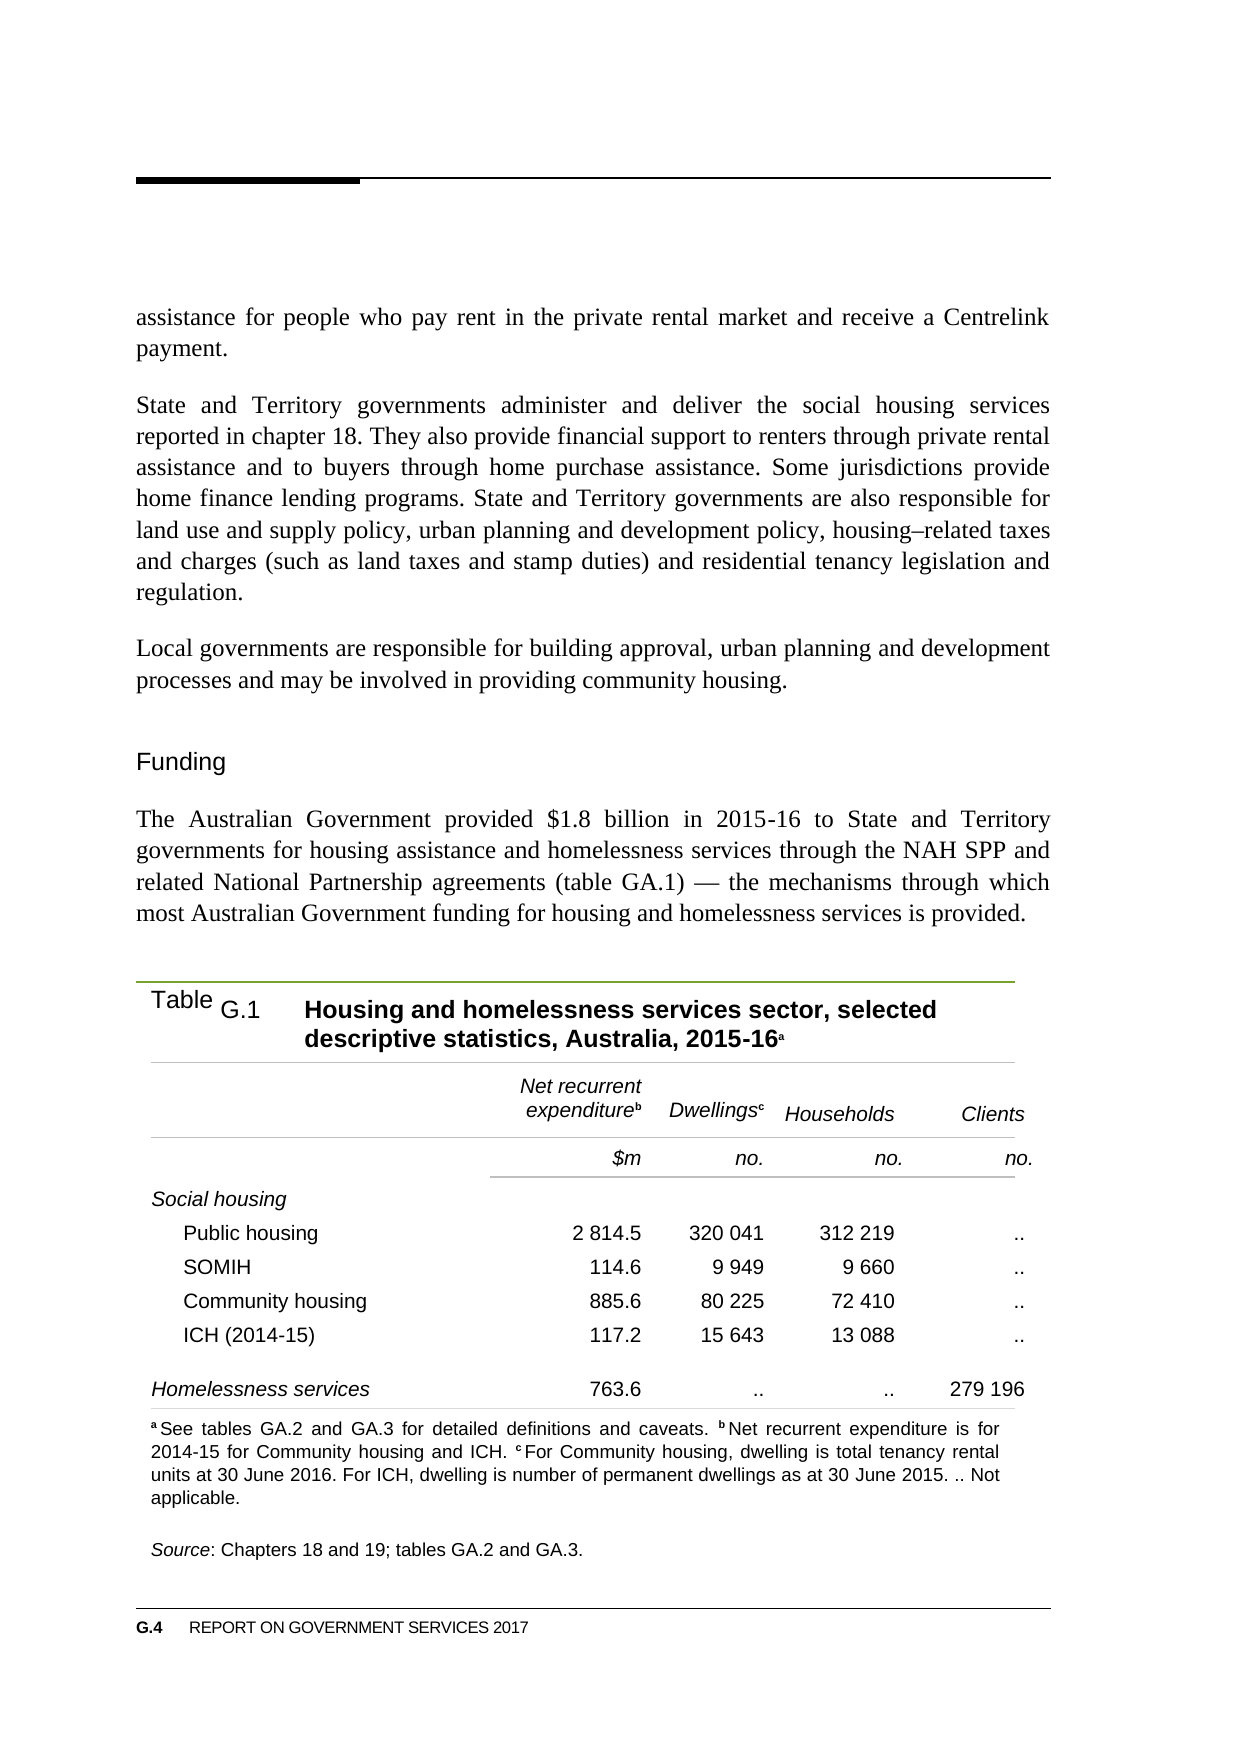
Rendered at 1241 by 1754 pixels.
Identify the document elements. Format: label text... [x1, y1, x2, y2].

table_cell [136, 1062, 1014, 1409]
table_header Table G.1 Housing and homelessness services sector, selected descriptive statistics, Australia, 2015-16a [136, 983, 1014, 1062]
table_cell a See tables GA.2 and GA.3 for detailed definitions and caveats. b Net recurrent expenditure is for 2014-15 for Community housing and ICH. c For Community housing, dwelling is total tenancy rental units at 30 June 2016. For ICH, dwelling is number of permanent dwellings as at 30 June 2015. .. Not applicable. [136, 1409, 1014, 1530]
text The Australian Government provided $1.8 billion in 2015-16 to State and Territory governments for housing assistance and homelessness services through the NAH SPP and related National Partnership agreements (table GA.1) — the mechanisms through which most Australian Government funding for housing and homelessness services is provided. [136, 802, 1051, 927]
table_cell Source: Chapters 18 and 19; tables GA.2 and GA.3. [136, 1530, 1014, 1582]
text State and Territory governments administer and deliver the social housing services reported in chapter 18. They also provide financial support to renters through private rental assistance and to buyers through home purchase assistance. Some jurisdictions provide home finance lending programs. State and Territory governments are also responsible for land use and supply policy, urban planning and development policy, housing–related taxes and charges (such as land taxes and stamp duties) and residential tenancy legislation and regulation. [136, 387, 1051, 606]
text Local governments are responsible for building approval, urban planning and development processes and may be involved in providing community housing. [136, 631, 1051, 693]
subtitle Funding [136, 743, 1051, 777]
